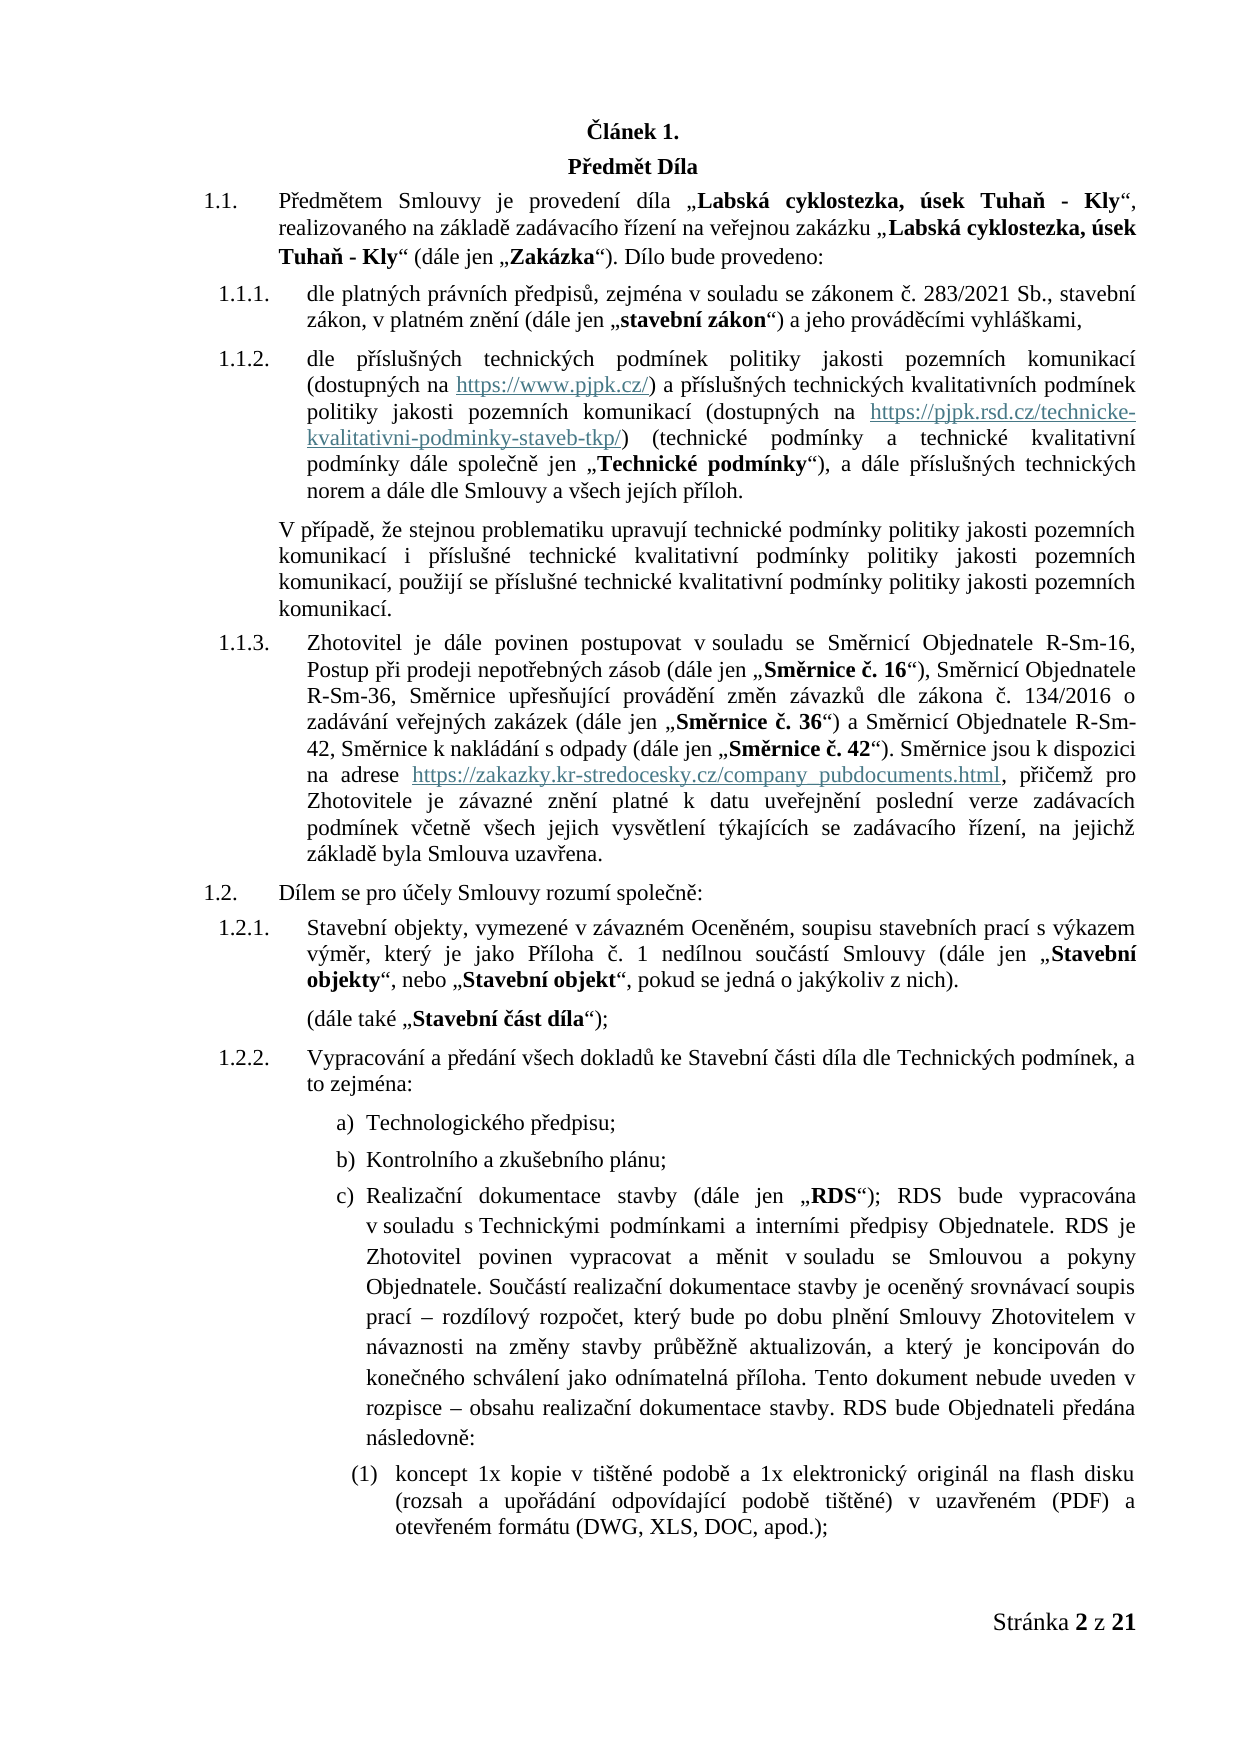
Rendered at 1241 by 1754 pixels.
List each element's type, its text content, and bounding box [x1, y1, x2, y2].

text Předmět Díla [129, 153, 1136, 179]
subtitle Technologického předpisu; [336, 1109, 1136, 1136]
subtitle dle příslušných technických podmínek politiky jakosti pozemních komunikací (dostupných na https://www.pjpk.cz/) a příslušných technických kvalitativních podmínek politiky jakosti pozemních komunikací (dostupných na https://pjpk.rsd.cz/technicke-kvalitativni-podminky-staveb-tkp/) (technické podmínky a technické kvalitativní podmínky dále společně jen „Technické podmínky“), a dále příslušných technických norem a dále dle Smlouvy a všech jejích příloh. [218, 345, 1136, 503]
subtitle (dále také „Stavební část díla“); [307, 1005, 1136, 1032]
subtitle V případě, že stejnou problematiku upravují technické podmínky politiky jakosti pozemních komunikací i příslušné technické kvalitativní podmínky politiky jakosti pozemních komunikací, použijí se příslušné technické kvalitativní podmínky politiky jakosti pozemních komunikací. [278, 516, 1136, 621]
subtitle Předmětem Smlouvy je provedení díla „Labská cyklostezka, úsek Tuhaň - Kly“, realizovaného na základě zadávacího řízení na veřejnou zakázku „Labská cyklostezka, úsek Tuhaň - Kly“ (dále jen „Zakázka“). Dílo bude provedeno: [203, 187, 1136, 271]
subtitle Kontrolního a zkušebního plánu; [336, 1146, 1136, 1172]
subtitle Dílem se pro účely Smlouvy rozumí společně: [203, 879, 1136, 905]
subtitle Stavební objekty, vymezené v závazném Oceněném, soupisu stavebních prací s výkazem výměr, který je jako Příloha č. 1 nedílnou součástí Smlouvy (dále jen „Stavební objekty“, nebo „Stavební objekt“, pokud se jedná o jakýkoliv z nich). [218, 914, 1136, 993]
subtitle Zhotovitel je dále povinen postupovat v souladu se Směrnicí Objednatele R-Sm-16, Postup při prodeji nepotřebných zásob (dále jen „Směrnice č. 16“), Směrnicí Objednatele R-Sm-36, Směrnice upřesňující provádění změn závazků dle zákona č. 134/2016 o zadávání veřejných zakázek (dále jen „Směrnice č. 36“) a Směrnicí Objednatele R-Sm-42, Směrnice k nakládání s odpady (dále jen „Směrnice č. 42“). Směrnice jsou k dispozici na adrese https://zakazky.kr-stredocesky.cz/company_pubdocuments.html, přičemž pro Zhotovitele je závazné znění platné k datu uveřejnění poslední verze zadávacích podmínek včetně všech jejich vysvětlení týkajících se zadávacího řízení, na jejichž základě byla Smlouva uzavřena. [218, 629, 1136, 867]
subtitle Vypracování a předání všech dokladů ke Stavební části díla dle Technických podmínek, a to zejména: [218, 1044, 1136, 1097]
subtitle dle platných právních předpisů, zejména v souladu se zákonem č. 283/2021 Sb., stavební zákon, v platném znění (dále jen „stavební zákon“) a jeho prováděcími vyhláškami, [218, 280, 1136, 332]
subtitle Realizační dokumentace stavby (dále jen „RDS“); RDS bude vypracována v souladu s Technickými podmínkami a interními předpisy Objednatele. RDS je Zhotovitel povinen vypracovat a měnit v souladu se Smlouvou a pokyny Objednatele. Součástí realizační dokumentace stavby je oceněný srovnávací soupis prací – rozdílový rozpočet, který bude po dobu plnění Smlouvy Zhotovitelem v návaznosti na změny stavby průběžně aktualizován, a který je koncipován do konečného schválení jako odnímatelná příloha. Tento dokument nebude uveden v rozpisce – obsahu realizační dokumentace stavby. RDS bude Objednateli předána následovně: [336, 1182, 1136, 1450]
